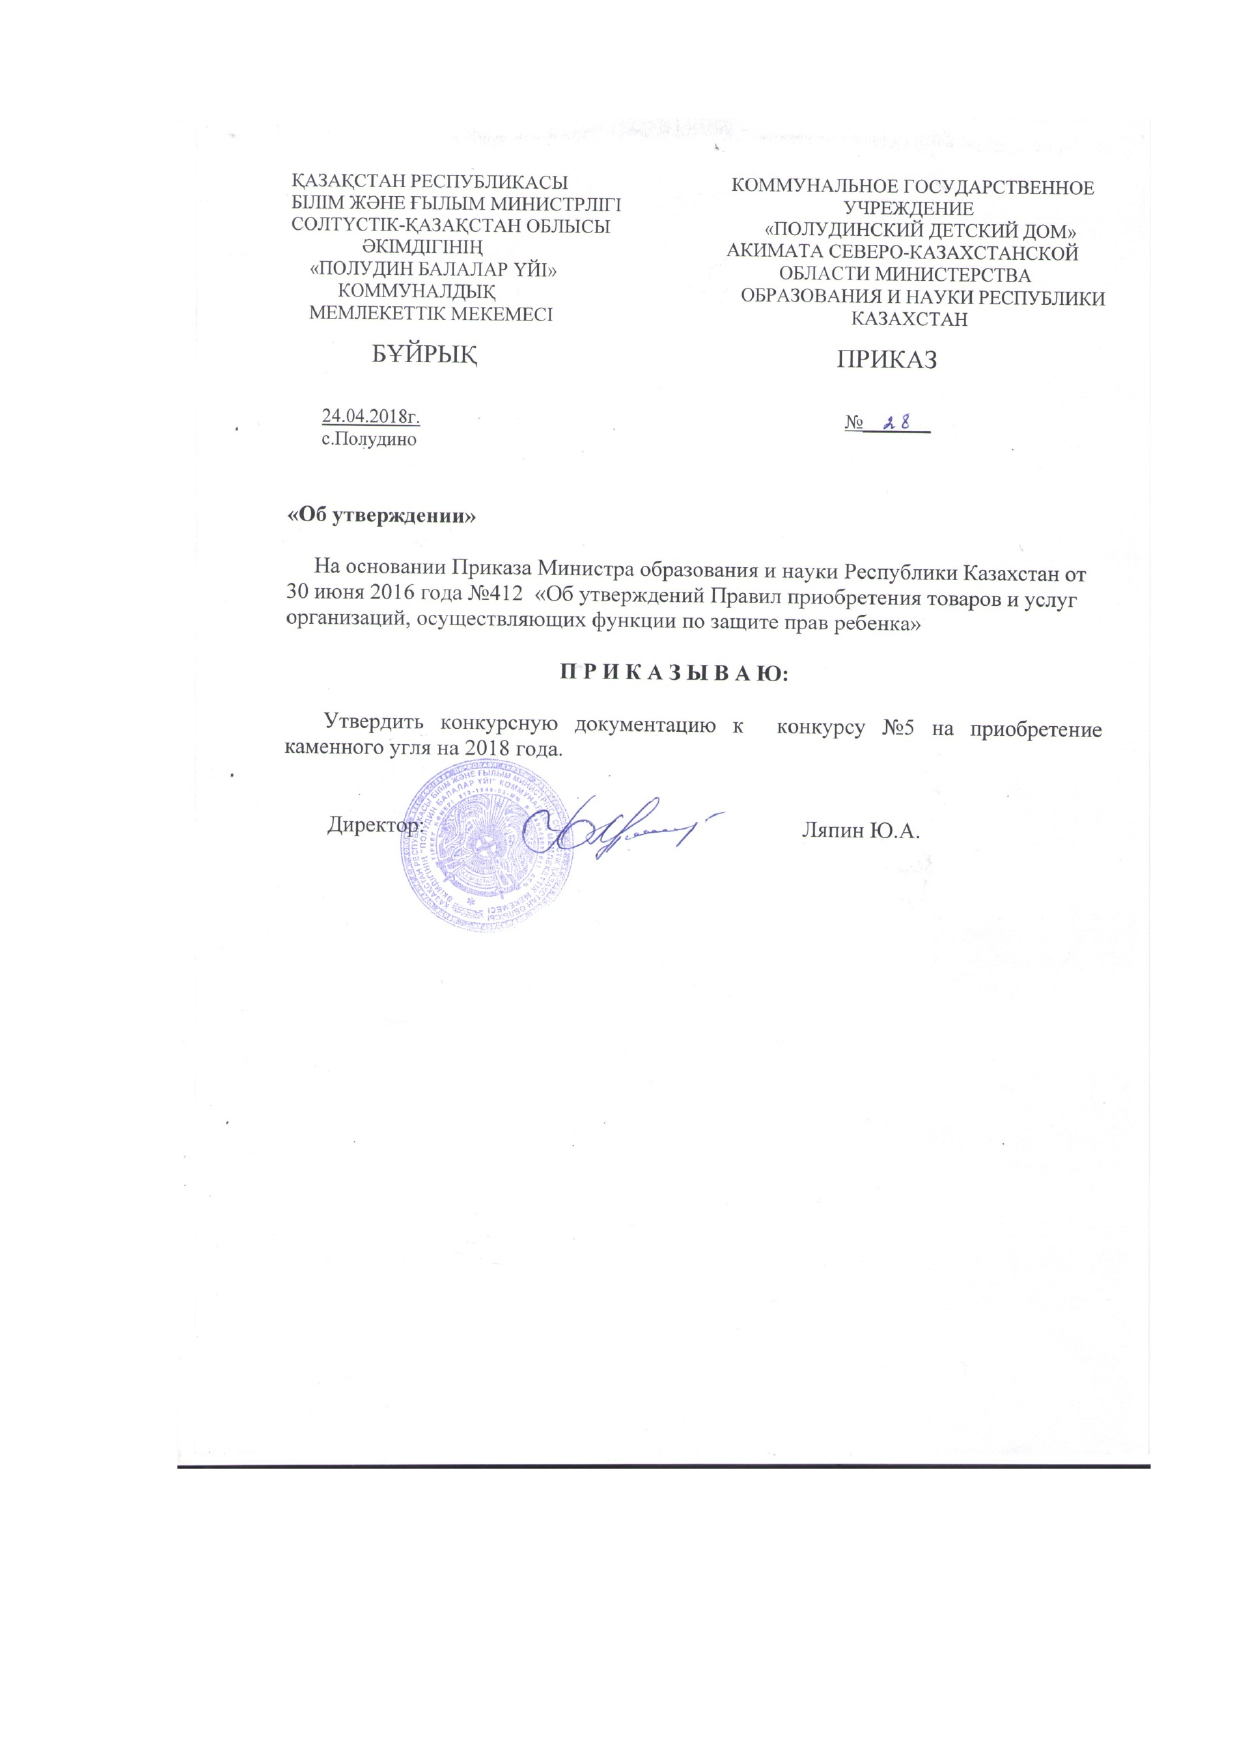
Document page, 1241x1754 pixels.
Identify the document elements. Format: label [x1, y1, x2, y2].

picture [177, 118, 1151, 1469]
